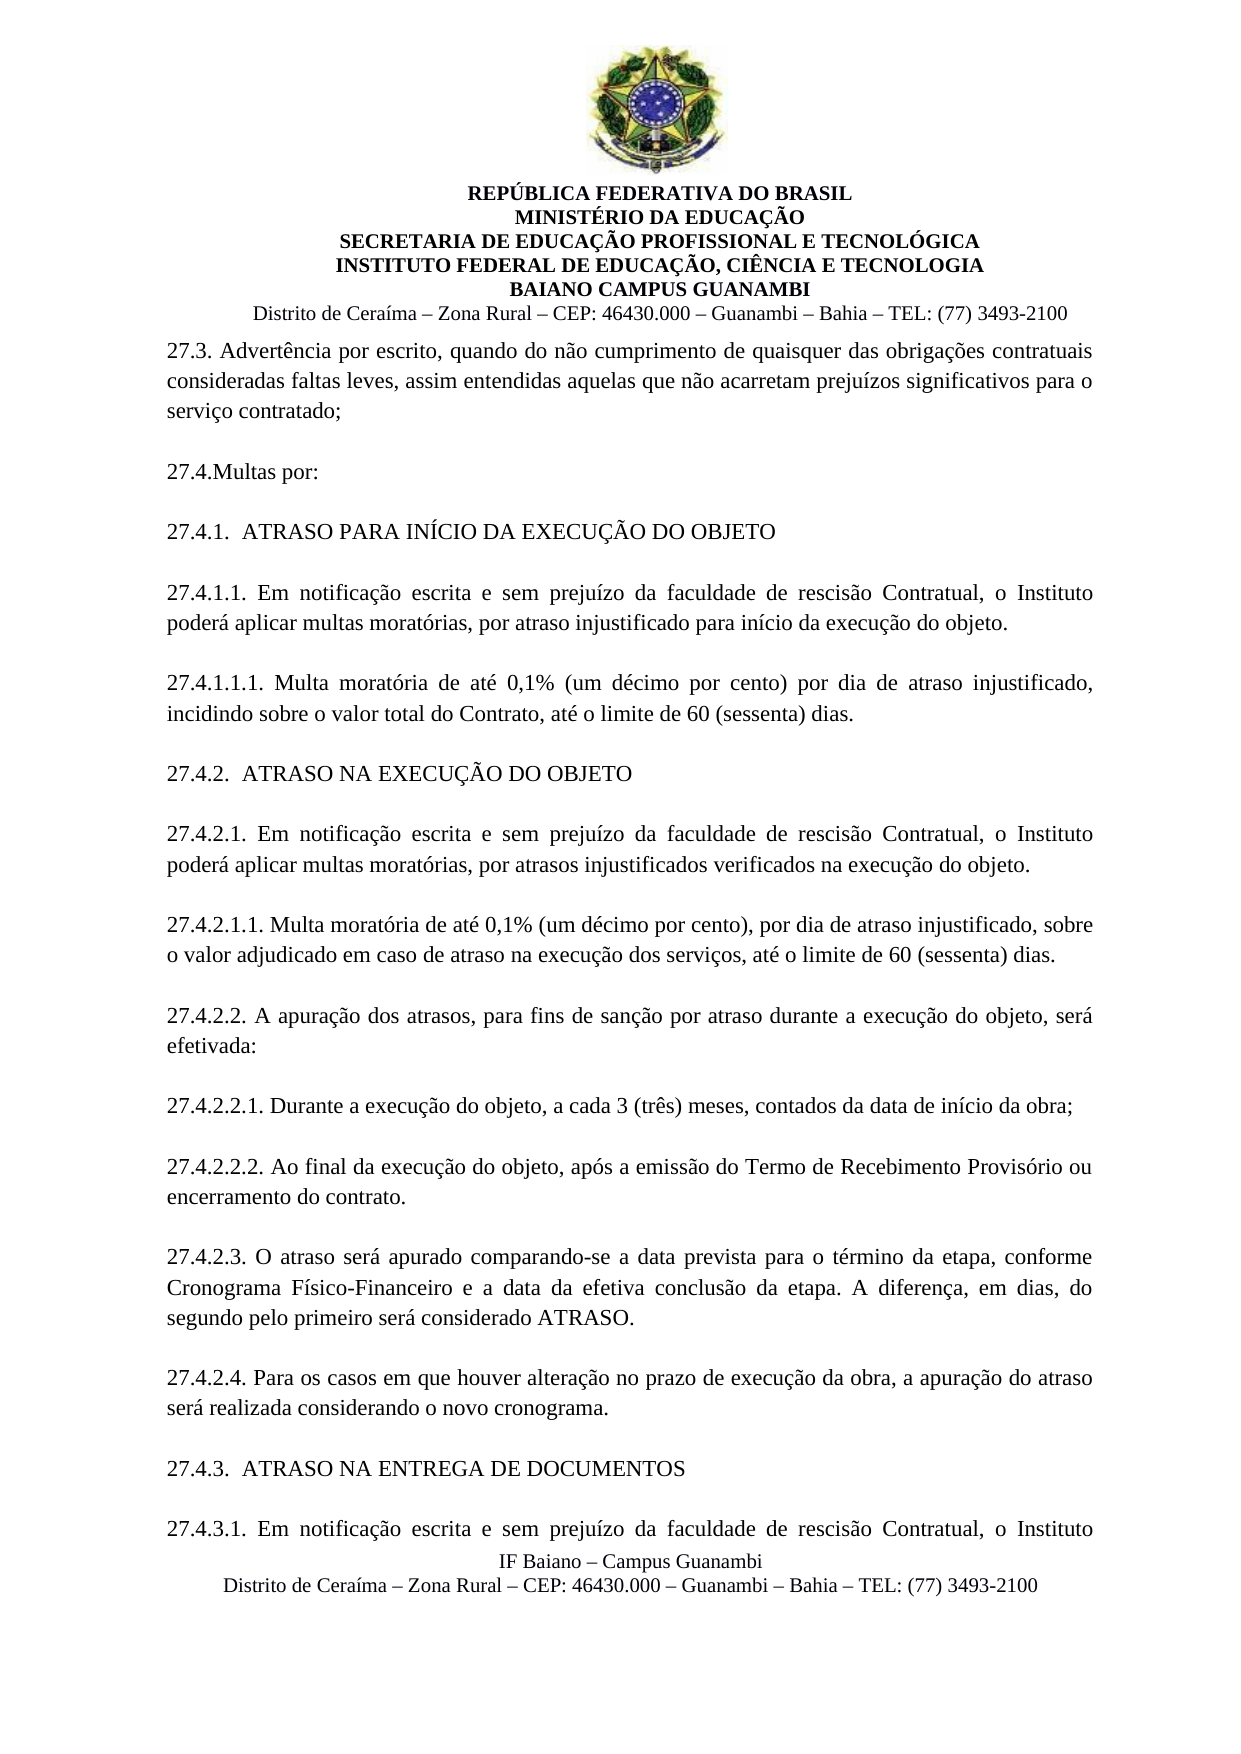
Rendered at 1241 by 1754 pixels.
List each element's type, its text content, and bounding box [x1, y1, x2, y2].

text 27.4.1.1.1. Multa moratória de até 0,1% (um décimo por cento) por dia de atraso injustificado, incidindo sobre o valor total do Contrato, até o limite de 60 (sessenta) dias. [167, 669, 1094, 726]
text 27.4.1. ATRASO PARA INÍCIO DA EXECUÇÃO DO OBJETO [167, 518, 1094, 545]
text 27.4.3. ATRASO NA ENTREGA DE DOCUMENTOS [167, 1455, 1094, 1481]
text 27.4.2.1.1. Multa moratória de até 0,1% (um décimo por cento), por dia de atraso injustificado, sobre o valor adjudicado em caso de atraso na execução dos serviços, até o limite de 60 (sessenta) dias. [167, 911, 1094, 968]
text 27.4.2.2.1. Durante a execução do objeto, a cada 3 (três) meses, contados da data de início da obra; [167, 1092, 1094, 1119]
text 27.4.1.1. Em notificação escrita e sem prejuízo da faculdade de rescisão Contratual, o Instituto poderá aplicar multas moratórias, por atraso injustificado para início da execução do objeto. [167, 579, 1094, 635]
text 27.3. Advertência por escrito, quando do não cumprimento de quaisquer das obrigações contratuais consideradas faltas leves, assim entendidas aquelas que não acarretam prejuízos significativos para o serviço contratado; [167, 337, 1094, 424]
text 27.4.2.2. A apuração dos atrasos, para fins de sanção por atraso durante a execução do objeto, será efetivada: [167, 1002, 1094, 1058]
text 27.4.2.2.2. Ao final da execução do objeto, após a emissão do Termo de Recebimento Provisório ou encerramento do contrato. [167, 1153, 1094, 1209]
text 27.4.2.3. O atraso será apurado comparando-se a data prevista para o término da etapa, conforme Cronograma Físico-Financeiro e a data da efetiva conclusão da etapa. A diferença, em dias, do segundo pelo primeiro será considerado ATRASO. [167, 1243, 1094, 1330]
text 27.4.Multas por: [167, 458, 1094, 484]
text 27.4.2.1. Em notificação escrita e sem prejuízo da faculdade de rescisão Contratual, o Instituto poderá aplicar multas moratórias, por atrasos injustificados verificados na execução do objeto. [167, 821, 1094, 877]
text 27.4.2.4. Para os casos em que houver alteração no prazo de execução da obra, a apuração do atraso será realizada considerando o novo cronograma. [167, 1364, 1094, 1421]
text 27.4.2. ATRASO NA EXECUÇÃO DO OBJETO [167, 760, 1094, 786]
picture [586, 45, 729, 175]
